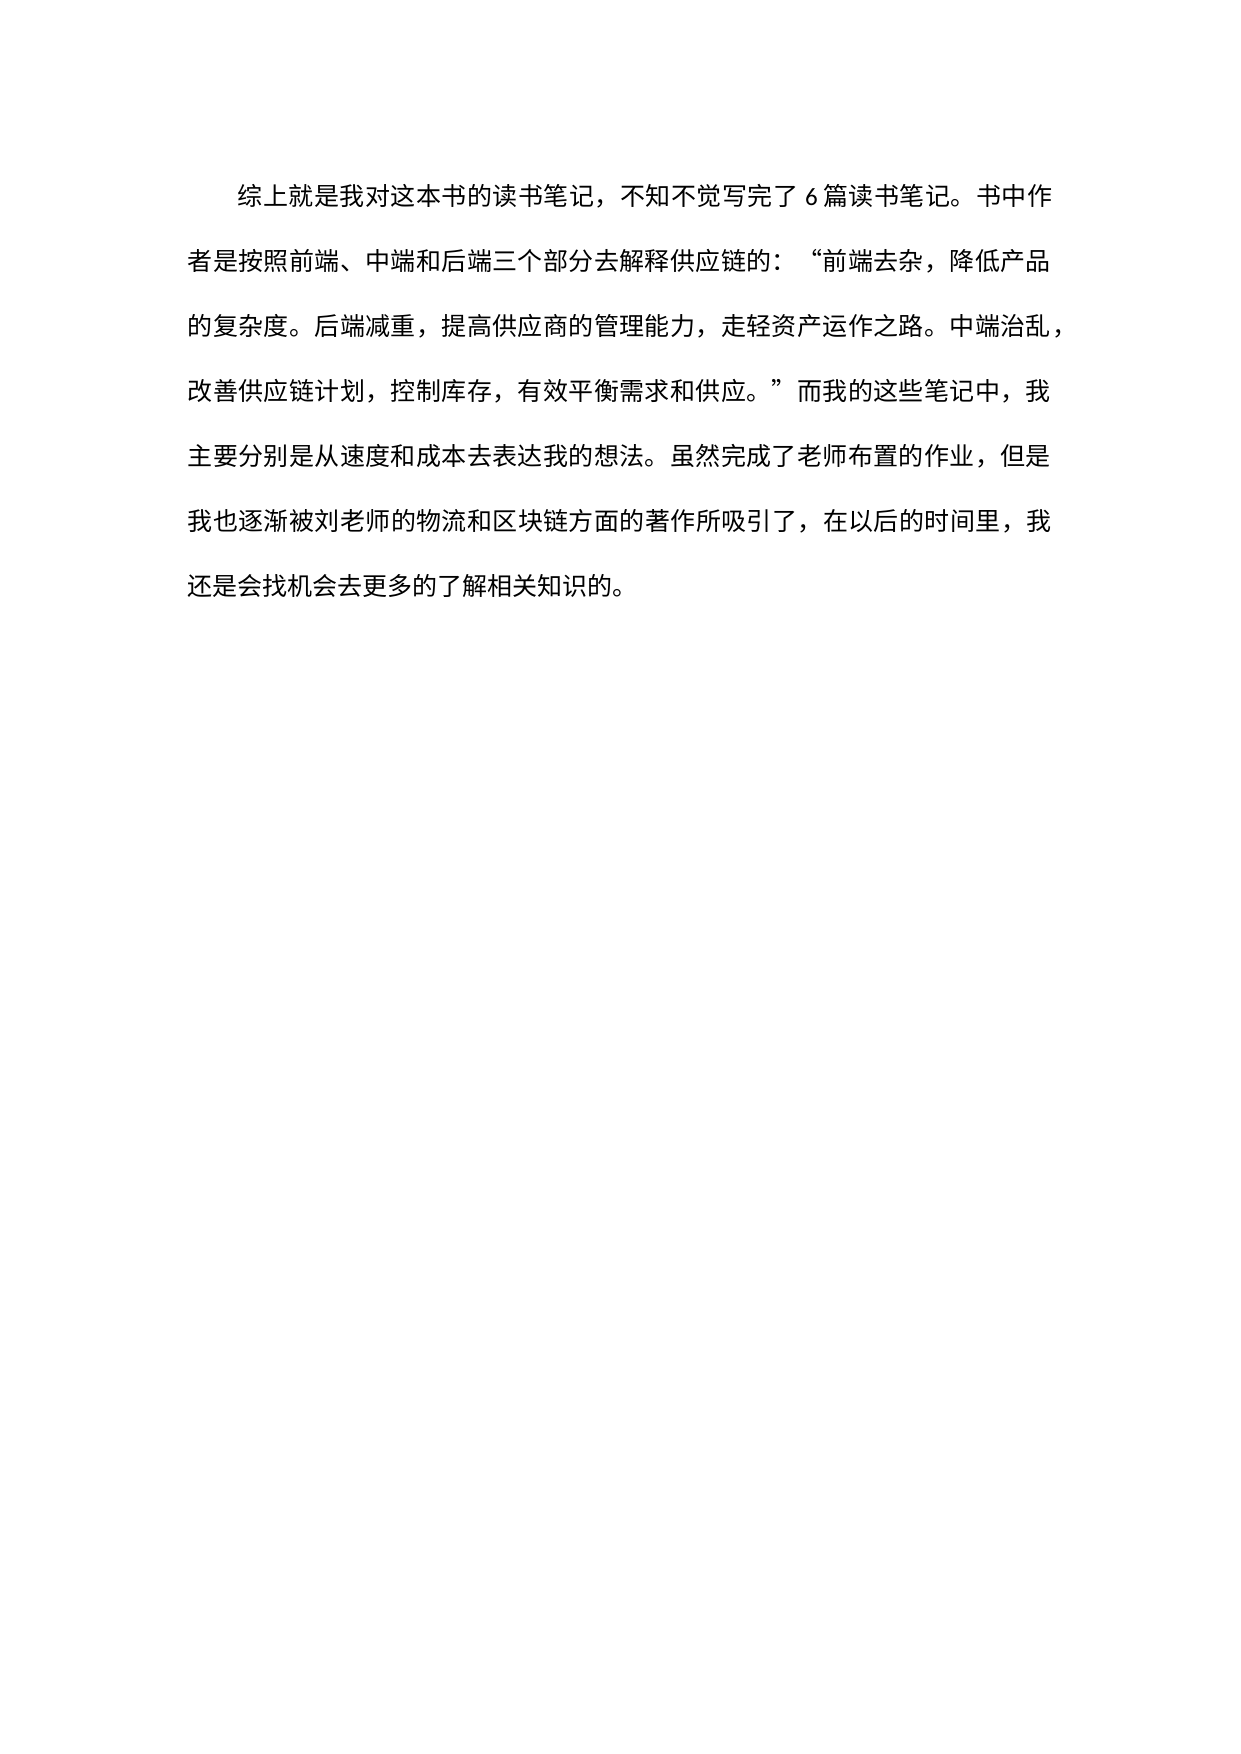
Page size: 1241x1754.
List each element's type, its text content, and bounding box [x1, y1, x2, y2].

text 综上就是我对这本书的读书笔记，不知不觉写完了6篇读书笔记。书中作者是按照前端、中端和后端三个部分去解释供应链的：“前端去杂，降低产品的复杂度。后端减重，提高供应商的管理能力，走轻资产运作之路。中端治乱，改善供应链计划，控制库存，有效平衡需求和供应。”而我的这些笔记中，我主要分别是从速度和成本去表达我的想法。虽然完成了老师布置的作业，但是我也逐渐被刘老师的物流和区块链方面的著作所吸引了，在以后的时间里，我还是会找机会去更多的了解相关知识的。 [187, 162, 1053, 617]
